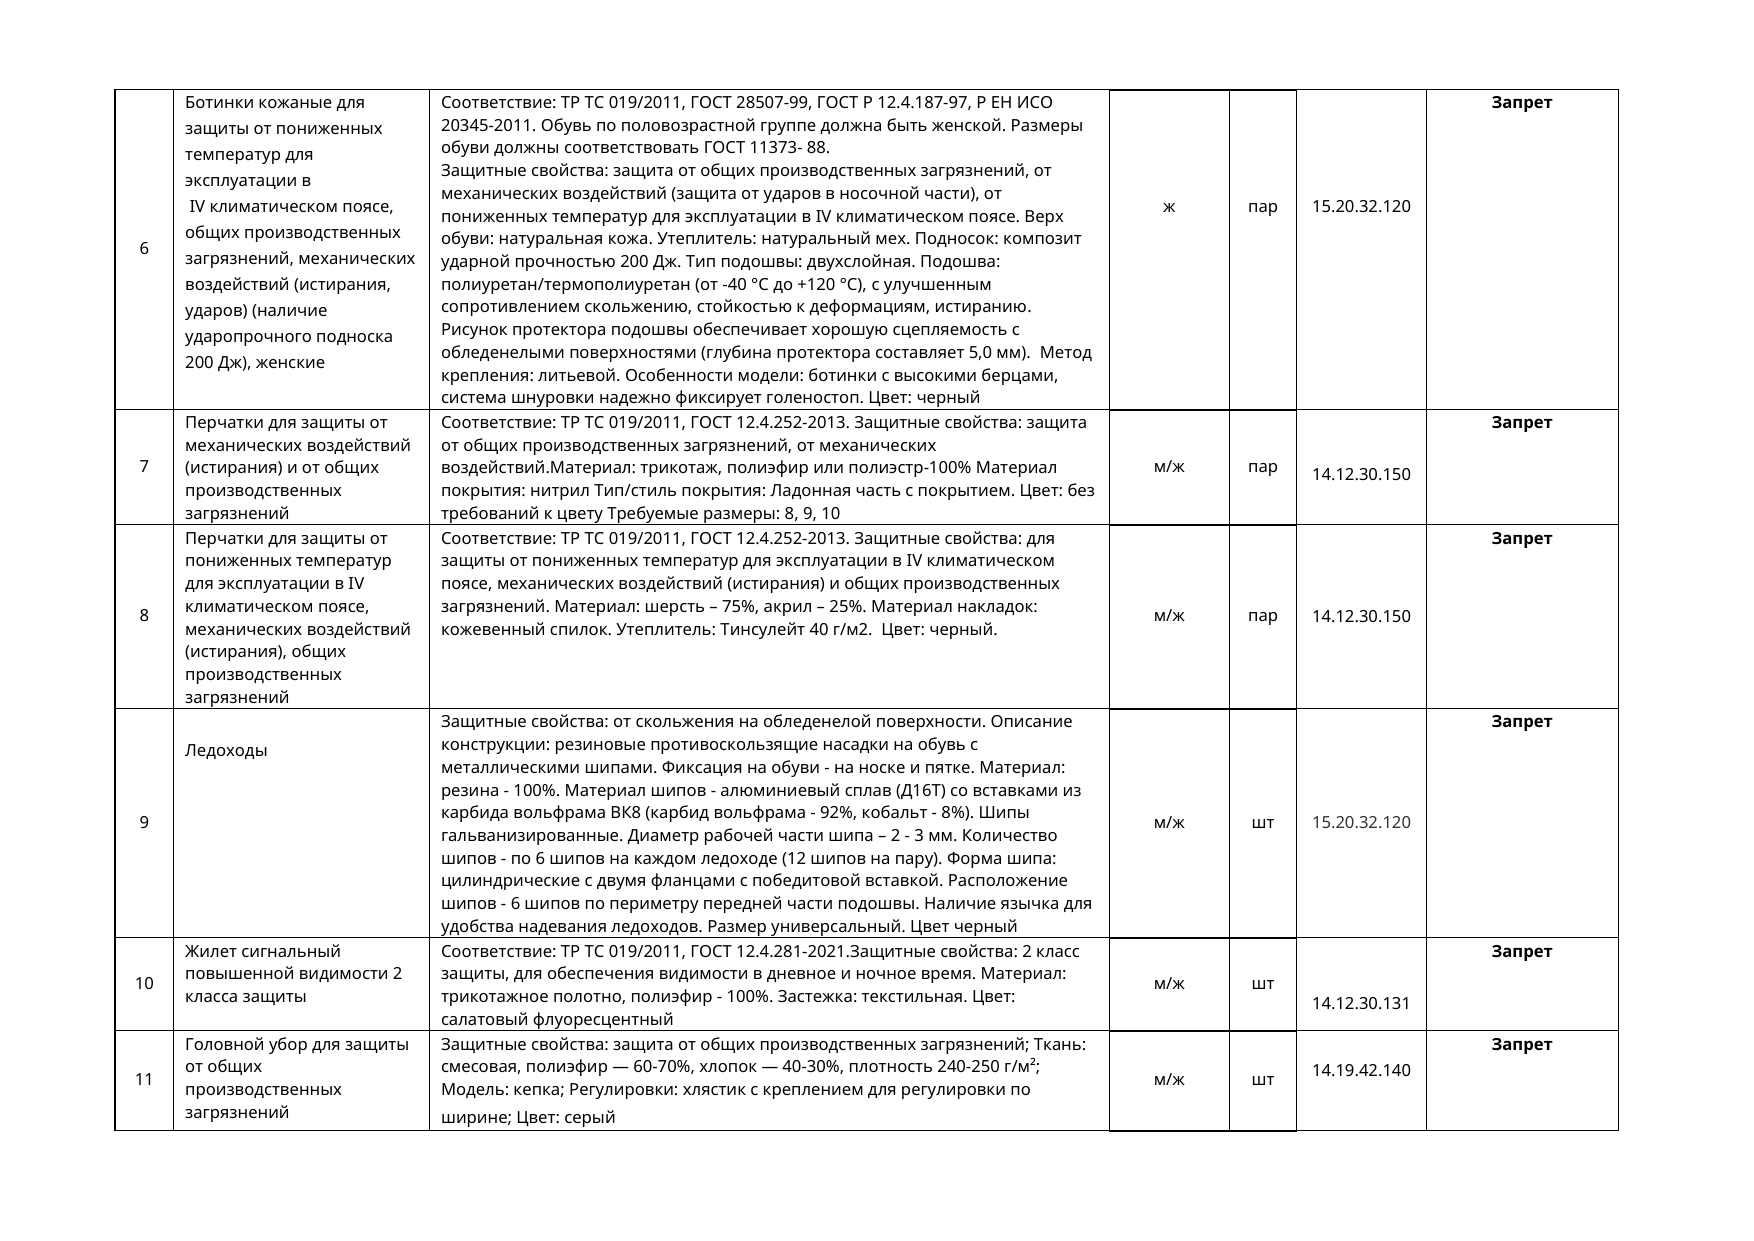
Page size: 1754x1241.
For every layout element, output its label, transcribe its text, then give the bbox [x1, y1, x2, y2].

table_cell м/ж [1110, 939, 1229, 1030]
table_cell 15.20.32.120 [1297, 709, 1426, 937]
table_cell 8 [116, 525, 173, 708]
table_cell 10 [116, 938, 173, 1030]
table_cell пар [1230, 411, 1296, 524]
table_cell Соответствие: ТР ТС 019/2011, ГОСТ 12.4.252-2013. Защитные свойства: защита от общих производственных загрязнений, от механических воздействий.Материал: трикотаж, полиэфир или полиэстр-100% Материал покрытия: нитрил Тип/стиль покрытия: Ладонная часть с покрытием. Цвет: без требований к цвету Требуемые размеры: 8, 9, 10 [430, 410, 1109, 524]
table_cell Жилет сигнальный повышенной видимости 2 класса защиты [174, 938, 429, 1030]
table_cell шт [1230, 710, 1296, 937]
table_cell Запрет [1427, 1031, 1618, 1130]
table_cell Запрет [1427, 410, 1618, 524]
table_cell ж [1110, 91, 1229, 409]
table_cell Перчатки для защиты от пониженных температур для эксплуатации в IV климатическом поясе, механических воздействий (истирания), общих производственных загрязнений [174, 525, 429, 708]
table_cell 14.12.30.150 [1297, 525, 1426, 708]
table_cell шт [1230, 939, 1296, 1030]
table_cell 11 [116, 1031, 173, 1130]
table_cell Запрет [1427, 938, 1618, 1030]
table_cell 7 [116, 410, 173, 524]
table_cell 9 [116, 709, 173, 937]
table_cell 6 [116, 90, 173, 409]
table_cell м/ж [1110, 526, 1229, 708]
table_cell пар [1230, 91, 1296, 409]
table_cell 14.12.30.131 [1297, 938, 1426, 1030]
table_cell Перчатки для защиты от механических воздействий (истирания) и от общих производственных загрязнений [174, 410, 429, 524]
table_cell Запрет [1427, 709, 1618, 937]
table_cell 14.19.42.140 [1297, 1031, 1426, 1130]
table_cell Защитные свойства: защита от общих производственных загрязнений; Ткань: смесовая, полиэфир — 60-70%, хлопок — 40-30%, плотность 240-250 г/м²; Модель: кепка; Регулировки: хлястик с креплением для регулировки по ширине; Цвет: серый [430, 1031, 1109, 1130]
table_cell Соответствие: ТР ТС 019/2011, ГОСТ 12.4.252-2013. Защитные свойства: для защиты от пониженных температур для эксплуатации в IV климатическом поясе, механических воздействий (истирания) и общих производственных загрязнений. Материал: шерсть – 75%, акрил – 25%. Материал накладок: кожевенный спилок. Утеплитель: Тинсулейт 40 г/м2. Цвет: черный. [430, 525, 1109, 708]
table_cell 14.12.30.150 [1297, 410, 1426, 524]
table_cell Ботинки кожаные для защиты от пониженных температур для эксплуатации в IV климатическом поясе, общих производственных загрязнений, механических воздействий (истирания, ударов) (наличие ударопрочного подноска 200 Дж), женские [174, 90, 429, 409]
table_cell Запрет [1427, 90, 1618, 409]
table_cell шт [1230, 1032, 1296, 1130]
table_cell м/ж [1110, 710, 1229, 937]
table_cell Защитные свойства: от скольжения на обледенелой поверхности. Описание конструкции: резиновые противоскользящие насадки на обувь с металлическими шипами. Фиксация на обуви - на носке и пятке. Материал: резина - 100%. Материал шипов - алюминиевый сплав (Д16Т) со вставками из карбида вольфрама ВК8 (карбид вольфрама - 92%, кобальт - 8%). Шипы гальванизированные. Диаметр рабочей части шипа – 2 - 3 мм. Количество шипов - по 6 шипов на каждом ледоходе (12 шипов на пару). Форма шипа: цилиндрические с двумя фланцами с победитовой вставкой. Расположение шипов - 6 шипов по периметру передней части подошвы. Наличие язычка для удобства надевания ледоходов. Размер универсальный. Цвет черный [430, 709, 1109, 937]
table_cell Соответствие: ТР ТС 019/2011, ГОСТ 12.4.281-2021.Защитные свойства: 2 класс защиты, для обеспечения видимости в дневное и ночное время. Материал: трикотажное полотно, полиэфир - 100%. Застежка: текстильная. Цвет: салатовый флуоресцентный [430, 938, 1109, 1030]
table_cell 15.20.32.120 [1297, 90, 1426, 409]
table_cell пар [1230, 526, 1296, 708]
table_cell Запрет [1427, 525, 1618, 708]
table_cell Ледоходы [174, 709, 429, 937]
table_cell м/ж [1110, 1032, 1229, 1130]
table_cell Соответствие: ТР ТС 019/2011, ГОСТ 28507-99, ГОСТ Р 12.4.187-97, Р ЕН ИСО 20345-2011. Обувь по половозрастной группе должна быть женской. Размеры обуви должны соответствовать ГОСТ 11373- 88. Защитные свойства: защита от общих производственных загрязнений, от механических воздействий (защита от ударов в носочной части), от пониженных температур для эксплуатации в IV климатическом поясе. Верх обуви: натуральная кожа. Утеплитель: натуральный мех. Подносок: композит ударной прочностью 200 Дж. Тип подошвы: двухслойная. Подошва: полиуретан/термополиуретан (от -40 °C до +120 °C), с улучшенным сопротивлением скольжению, стойкостью к деформациям, истиранию. Рисунок протектора подошвы обеспечивает хорошую сцепляемость с обледенелыми поверхностями (глубина протектора составляет 5,0 мм). Метод крепления: литьевой. Особенности модели: ботинки с высокими берцами, система шнуровки надежно фиксирует голеностоп. Цвет: черный [430, 90, 1109, 409]
table_cell Головной убор для защиты от общих производственных загрязнений [174, 1031, 429, 1130]
table_cell м/ж [1110, 411, 1229, 524]
